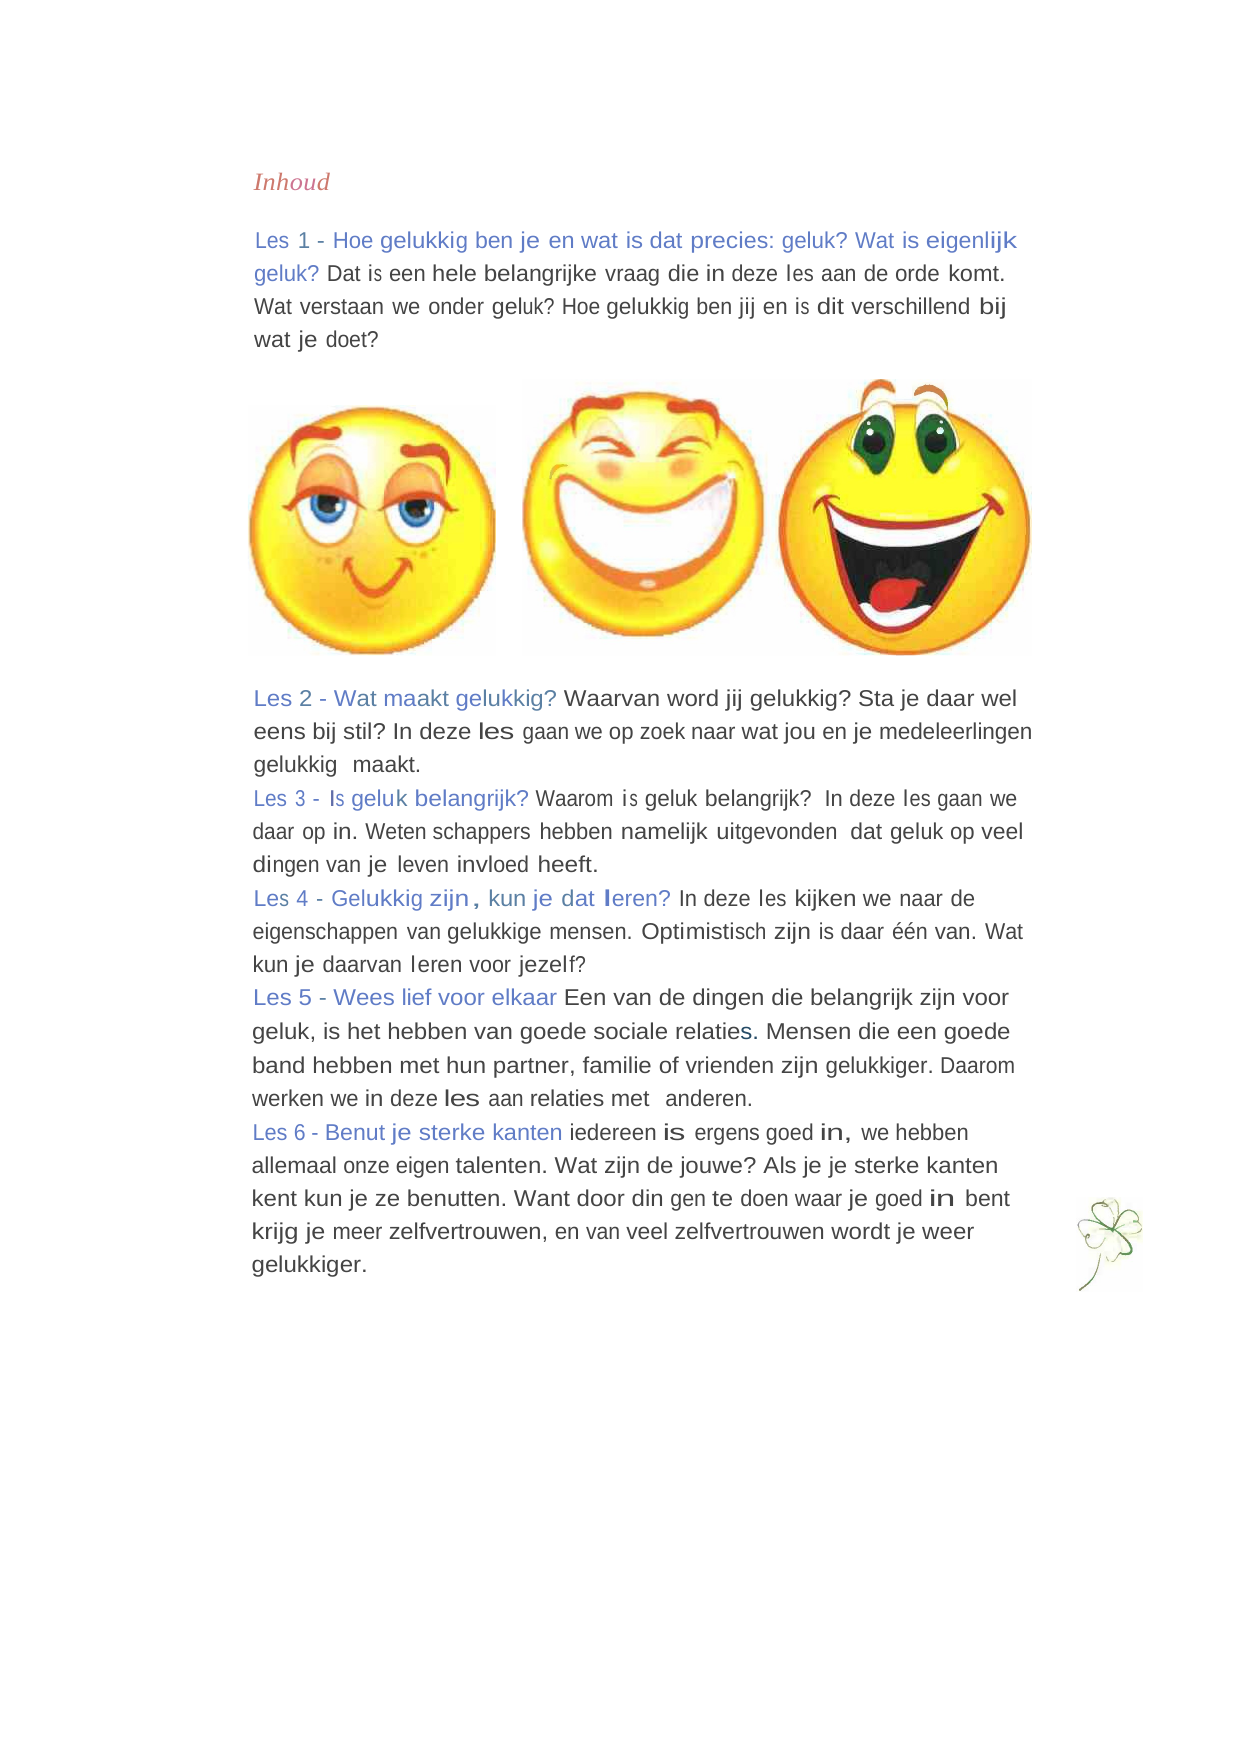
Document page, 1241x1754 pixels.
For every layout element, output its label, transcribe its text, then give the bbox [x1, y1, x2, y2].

text Les 6 - Benut je sterke kanten iedereen is ergens goed in, we hebben allemaal onze eigen talenten. Wat zijn de jouwe? Als je je sterke kanten kent kun je ze benutten. Want door din­ gen te doen waar je goed in bent krijg je meer zelfvertrouwen, en van veel zelfvertrouwen wordt je weer gelukkiger. [251, 1119, 1035, 1278]
text Les 5 - Wees lief voor elkaar Een van de dingen die belangrijk zijn voor geluk, is het hebben van goede sociale relaties. Mensen die een goede band hebben met hun partner, familie of vrienden zijn gelukkiger. Daarom werken we in deze les aan relaties met anderen. [252, 984, 1037, 1112]
text Les 2 - Wat maakt gelukkig? Waarvan word jij gelukkig? Sta je daar wel eens bij stil? In deze les gaan we op zoek naar wat jou en je medeleerlingen gelukkig maakt. [253, 685, 1036, 777]
picture [1076, 1197, 1143, 1292]
picture [247, 405, 496, 656]
text Inhoud [253, 167, 1032, 195]
text Les 4 - Gelukkig zijn, kun je dat leren? In deze les kijken we naar de eigenschappen van gelukkige mensen. Optimistisch zijn is daar één van. Wat kun je daarvan leren voor jezelf? [252, 884, 1039, 977]
text Les 3 - Is geluk belangrijk? Waarom is geluk belangrijk? In deze les gaan we daar op in. Weten­ schappers hebben namelijk uitgevonden dat geluk op veel dingen van je leven invloed heeft. [252, 784, 1039, 877]
text Les 1 - Hoe gelukkig ben je en wat is dat precies: geluk? Wat is eigenlijk geluk? Dat is een hele belangrijke vraag die in deze les aan de orde komt. Wat verstaan we onder geluk? Hoe gelukkig ben jij en is dit verschillend bij wat je doet? [254, 227, 1036, 352]
picture [522, 379, 1032, 656]
